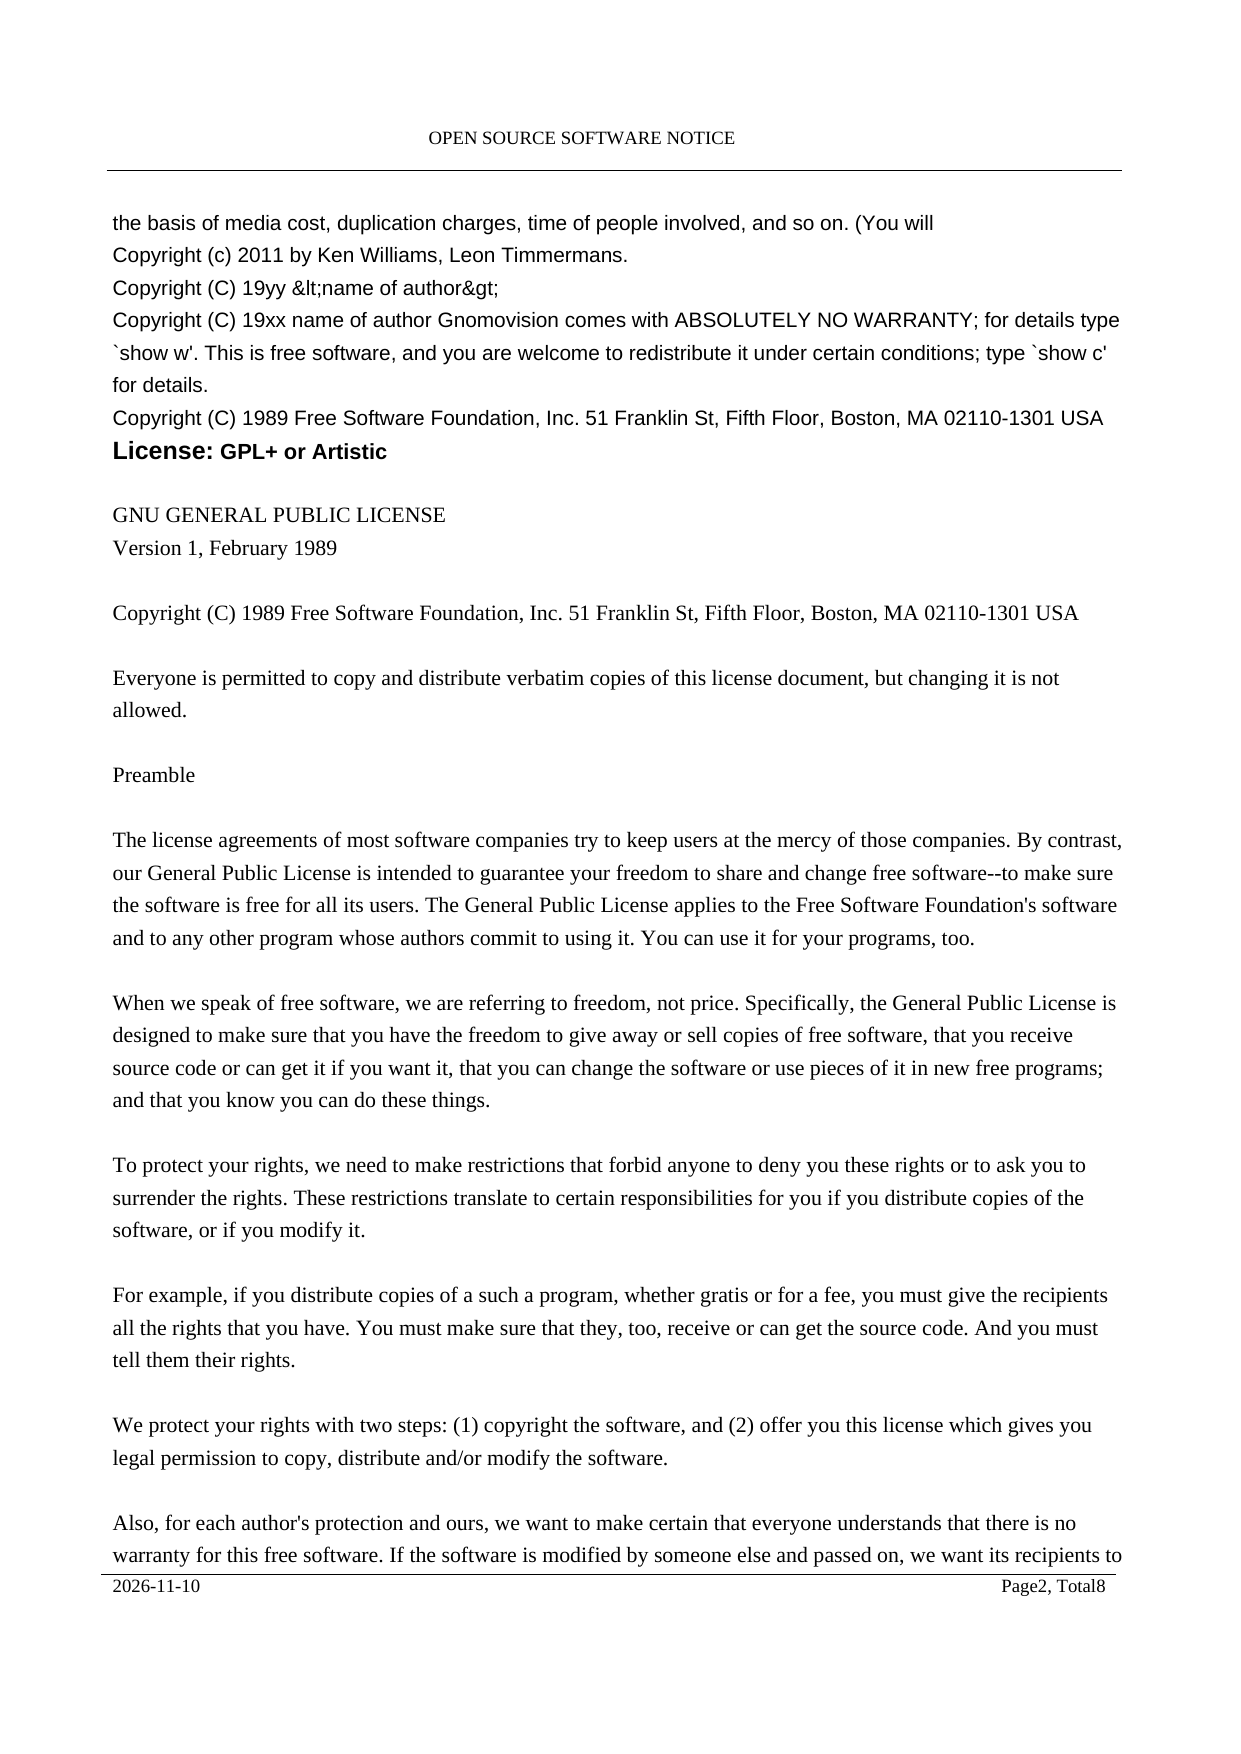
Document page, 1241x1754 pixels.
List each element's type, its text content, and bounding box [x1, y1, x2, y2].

text Copyright (c) 2011 by Ken Williams, Leon Timmermans. [112, 239, 1128, 271]
text Copyright (C) 19xx name of author Gnomovision comes with ABSOLUTELY NO WARRANTY; for details type `show w'. This is free software, and you are welcome to redistribute it under certain conditions; type `show c' for details. [112, 304, 1128, 401]
text Copyright (C) 1989 Free Software Foundation, Inc. 51 Franklin St, Fifth Floor, Boston, MA 02110-1301 USA [112, 401, 1128, 434]
text Copyright (C) 19yy &lt;name of author&gt; [112, 271, 1128, 304]
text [112, 206, 1128, 239]
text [112, 434, 1128, 1571]
